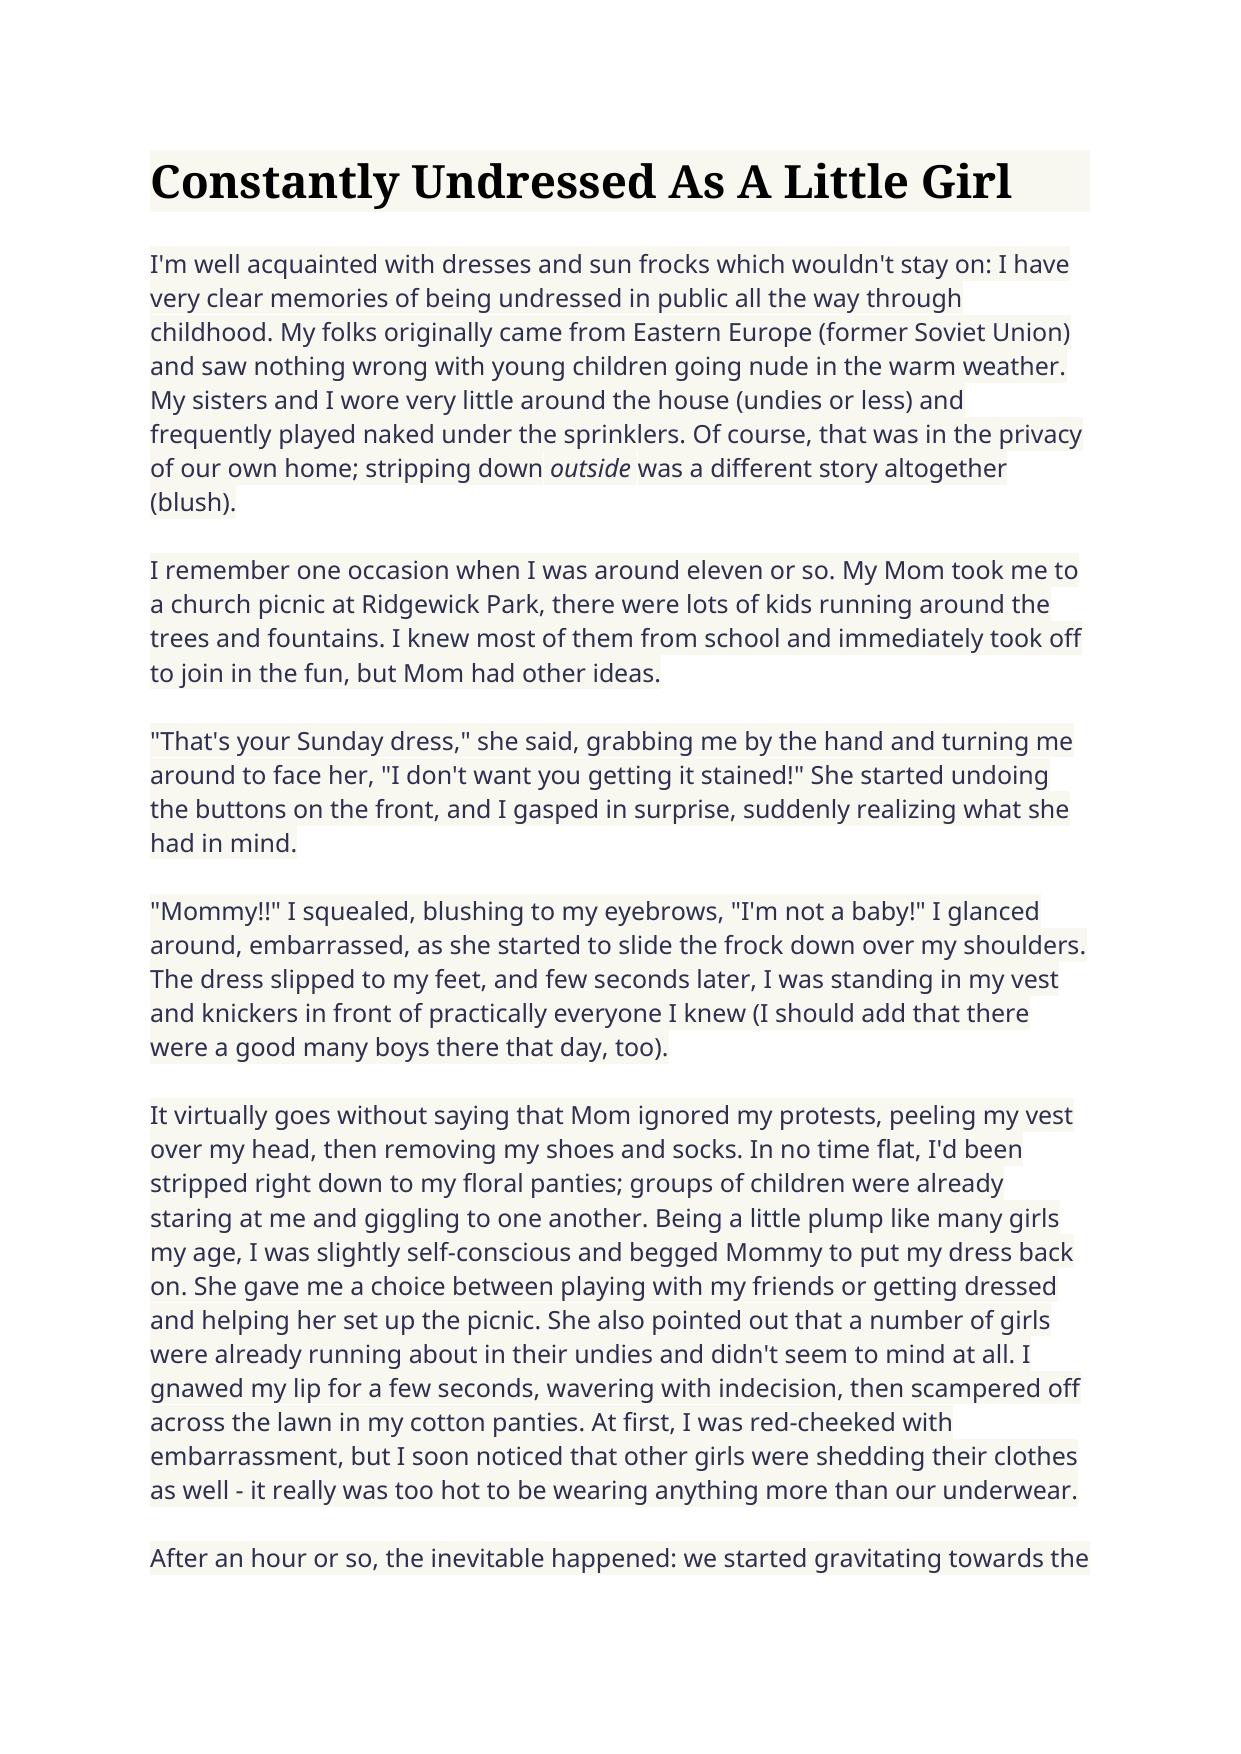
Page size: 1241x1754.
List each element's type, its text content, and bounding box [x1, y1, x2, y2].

text Constantly Undressed As A Little Girl [150, 150, 1090, 212]
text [150, 246, 1090, 1541]
